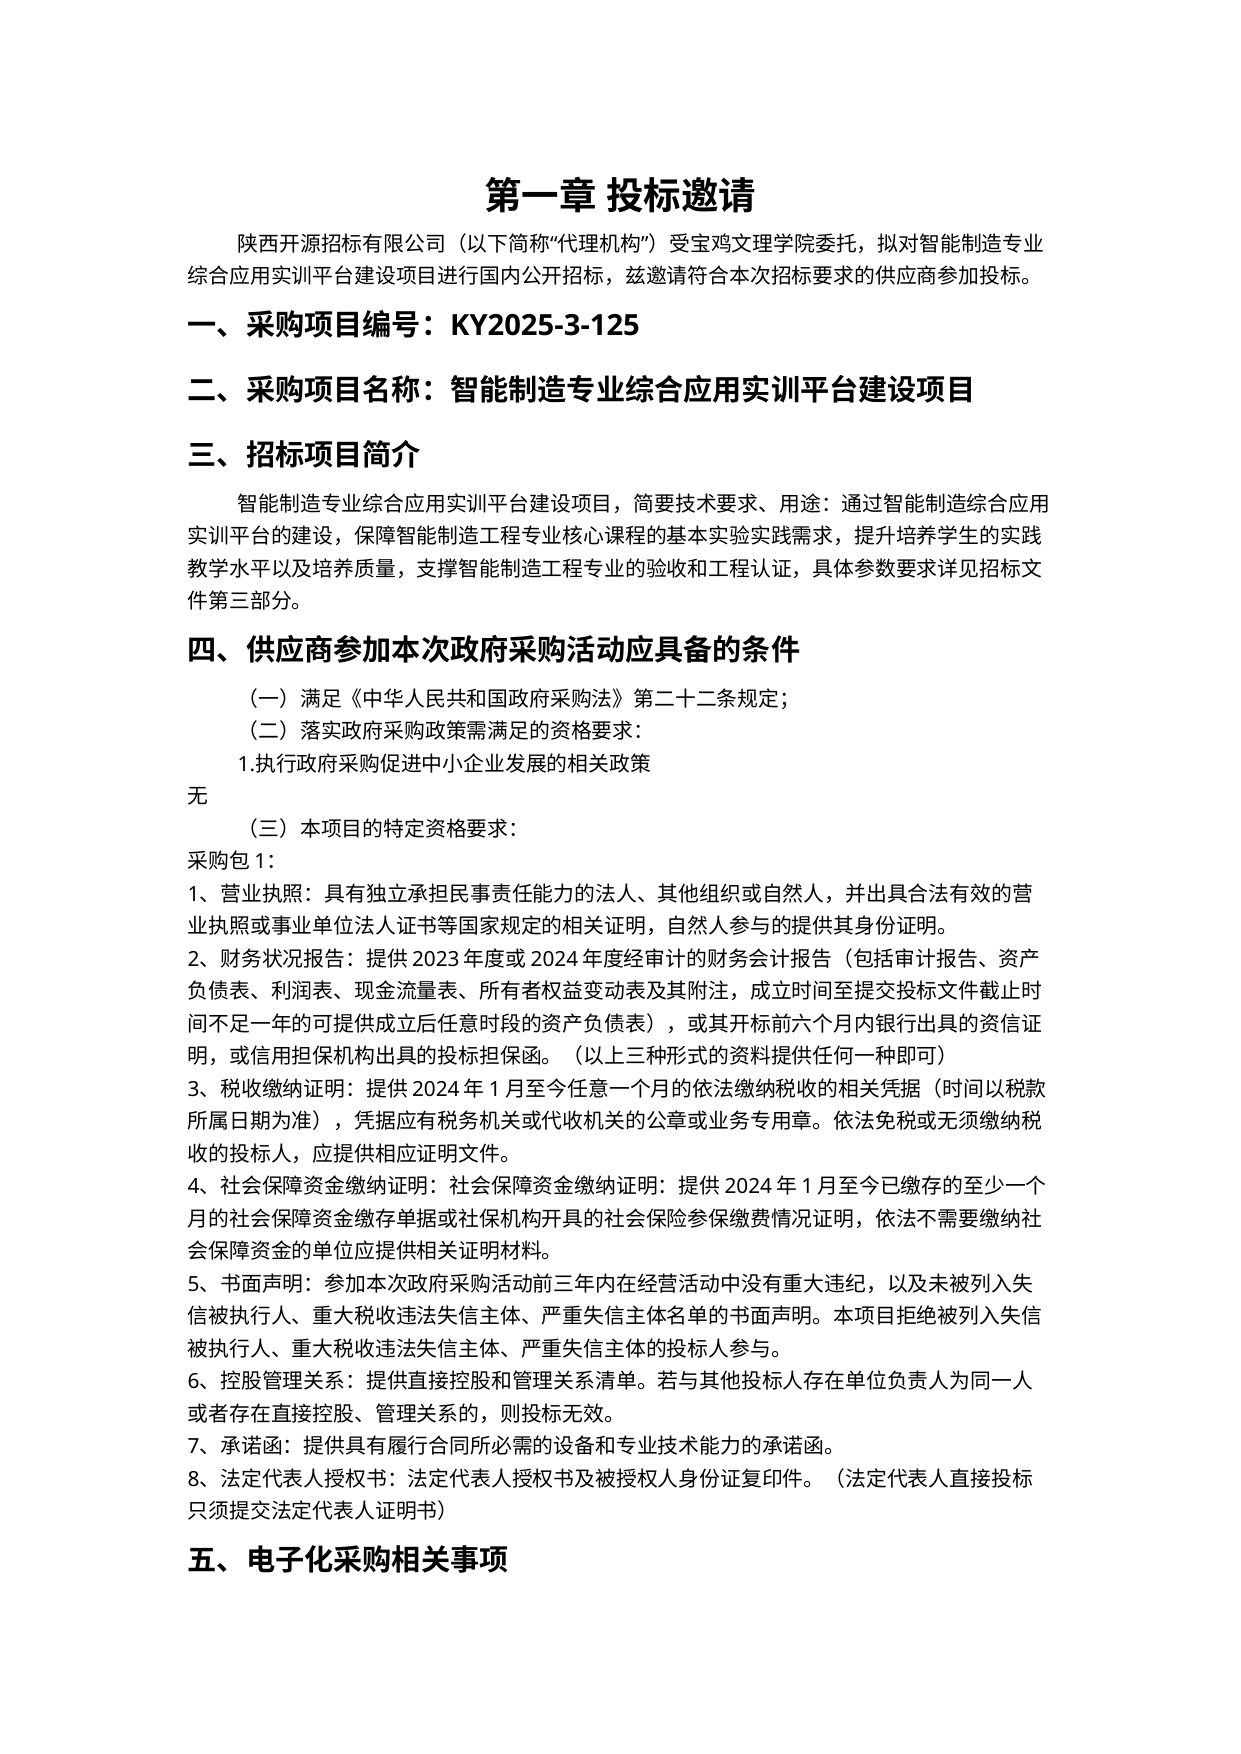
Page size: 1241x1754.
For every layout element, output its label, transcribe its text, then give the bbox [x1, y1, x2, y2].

text 智能制造专业综合应用实训平台建设项目，简要技术要求、用途：通过智能制造综合应用实训平台的建设，保障智能制造工程专业核心课程的基本实验实践需求，提升培养学生的实践教学水平以及培养质量，支撑智能制造工程专业的验收和工程认证，具体参数要求详见招标文件第三部分。 [187, 487, 1053, 617]
text 4、社会保障资金缴纳证明：社会保障资金缴纳证明：提供2024年1月至今已缴存的至少一个月的社会保障资金缴存单据或社保机构开具的社会保险参保缴费情况证明，依法不需要缴纳社会保障资金的单位应提供相关证明材料。 [187, 1169, 1053, 1267]
text 2、财务状况报告：提供2023年度或2024年度经审计的财务会计报告（包括审计报告、资产负债表、利润表、现金流量表、所有者权益变动表及其附注，成立时间至提交投标文件截止时间不足一年的可提供成立后任意时段的资产负债表），或其开标前六个月内银行出具的资信证明，或信用担保机构出具的投标担保函。（以上三种形式的资料提供任何一种即可） [187, 942, 1053, 1072]
text 7、承诺函：提供具有履行合同所必需的设备和专业技术能力的承诺函。 [187, 1429, 1053, 1462]
text 五、电子化采购相关事项 [187, 1527, 1053, 1592]
text （二）落实政府采购政策需满足的资格要求： [187, 714, 1053, 747]
text 第一章 投标邀请 [187, 162, 1053, 227]
text 采购包1： [187, 844, 1053, 877]
text 1、营业执照：具有独立承担民事责任能力的法人、其他组织或自然人，并出具合法有效的营业执照或事业单位法人证书等国家规定的相关证明，自然人参与的提供其身份证明。 [187, 877, 1053, 942]
text 陕西开源招标有限公司（以下简称“代理机构”）受宝鸡文理学院委托，拟对智能制造专业综合应用实训平台建设项目进行国内公开招标，兹邀请符合本次招标要求的供应商参加投标。 [187, 227, 1053, 292]
text 8、法定代表人授权书：法定代表人授权书及被授权人身份证复印件。（法定代表人直接投标只须提交法定代表人证明书） [187, 1462, 1053, 1527]
text 无 [187, 779, 1053, 812]
text 三、招标项目简介 [187, 422, 1053, 487]
text 一、采购项目编号：KY2025-3-125 [187, 292, 1053, 357]
text 6、控股管理关系：提供直接控股和管理关系清单。若与其他投标人存在单位负责人为同一人或者存在直接控股、管理关系的，则投标无效。 [187, 1364, 1053, 1429]
text （三）本项目的特定资格要求： [187, 812, 1053, 844]
text （一）满足《中华人民共和国政府采购法》第二十二条规定； [187, 682, 1053, 714]
text 3、税收缴纳证明：提供2024年1月至今任意一个月的依法缴纳税收的相关凭据（时间以税款所属日期为准），凭据应有税务机关或代收机关的公章或业务专用章。依法免税或无须缴纳税收的投标人，应提供相应证明文件。 [187, 1072, 1053, 1169]
text 1.执行政府采购促进中小企业发展的相关政策 [187, 747, 1053, 779]
text 四、供应商参加本次政府采购活动应具备的条件 [187, 617, 1053, 682]
text 二、采购项目名称：智能制造专业综合应用实训平台建设项目 [187, 357, 1053, 422]
text 5、书面声明：参加本次政府采购活动前三年内在经营活动中没有重大违纪，以及未被列入失信被执行人、重大税收违法失信主体、严重失信主体名单的书面声明。本项目拒绝被列入失信被执行人、重大税收违法失信主体、严重失信主体的投标人参与。 [187, 1267, 1053, 1364]
